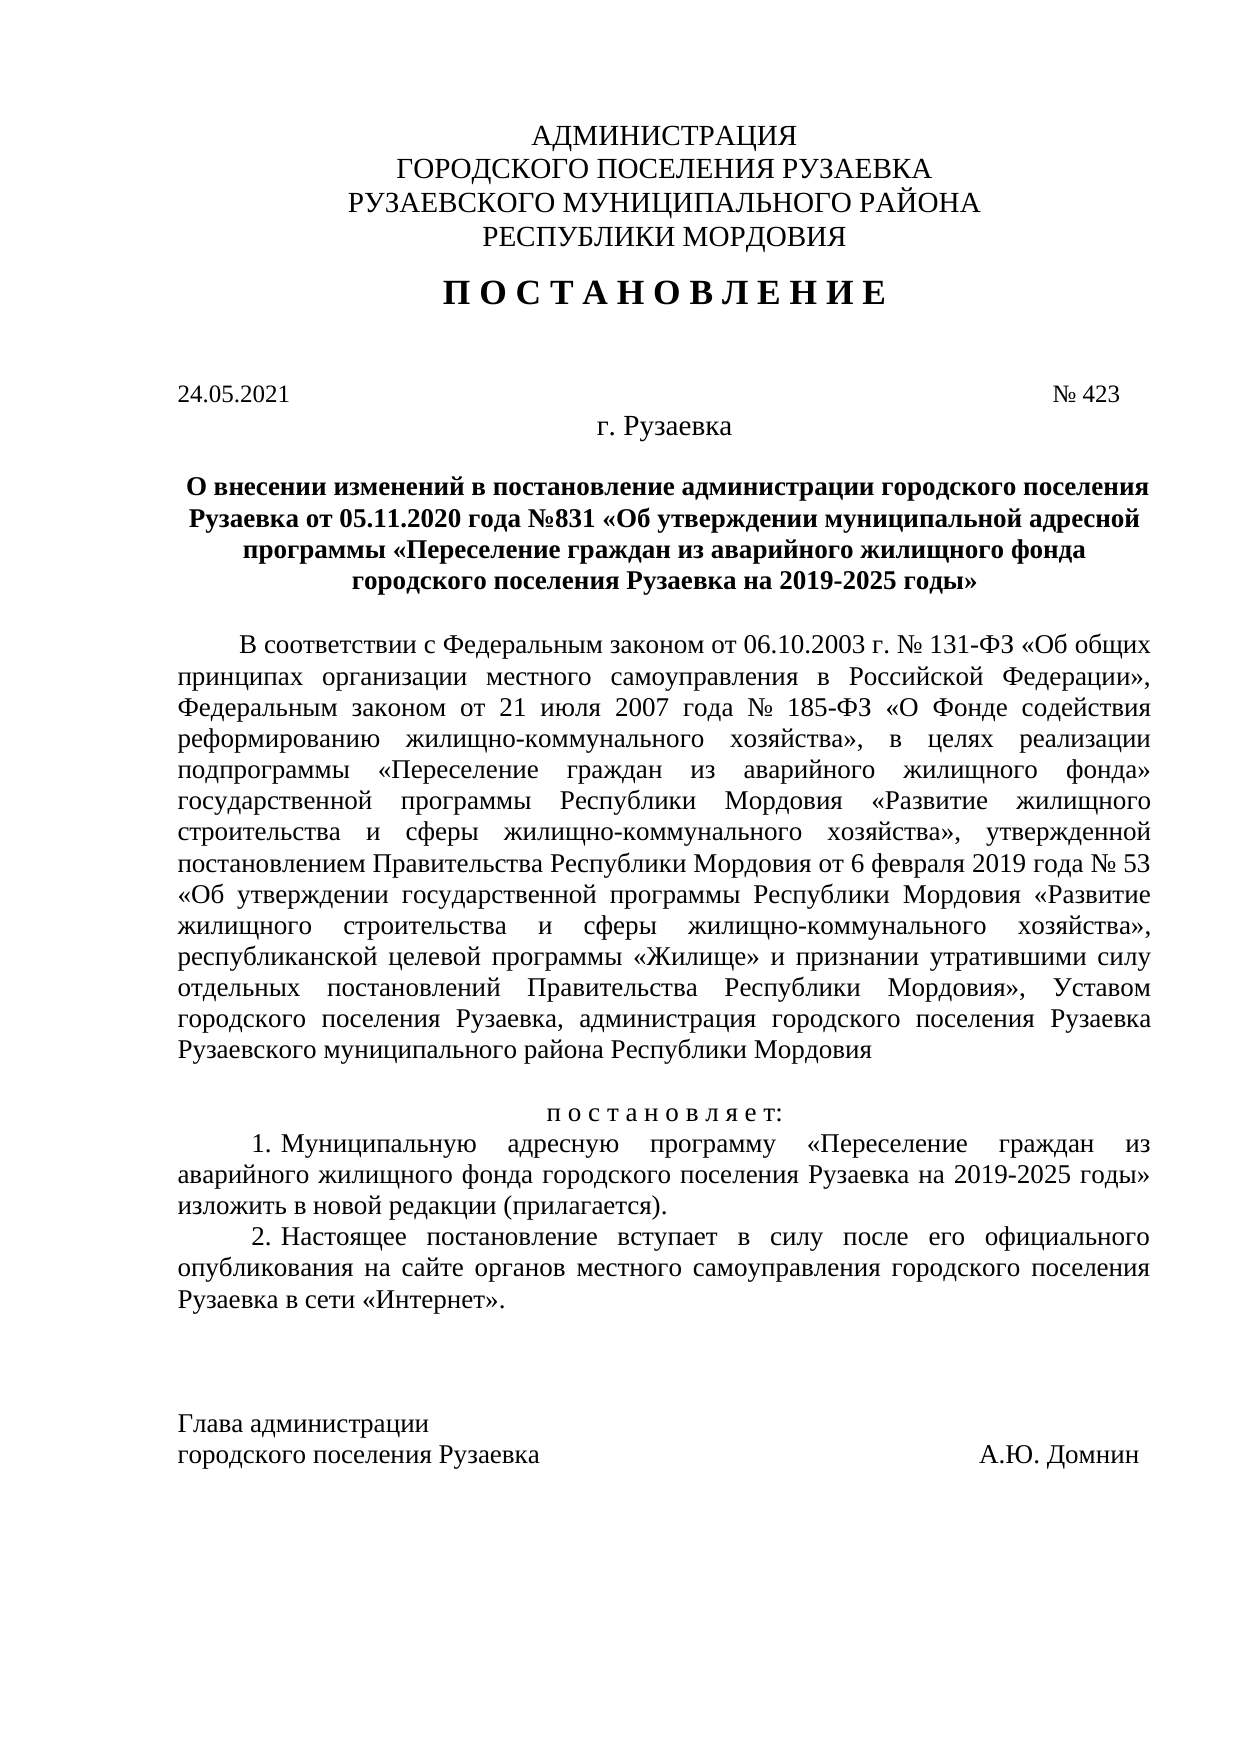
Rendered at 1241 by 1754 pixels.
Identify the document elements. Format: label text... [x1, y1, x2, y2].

list Муниципальную адресную программу «Переселение граждан из аварийного жилищного фонда городского поселения Рузаевка на 2019-2025 годы» изложить в новой редакции (прилагается). [177, 1127, 1152, 1220]
text РЕСПУБЛИКИ МОРДОВИЯ [177, 219, 1152, 252]
text 24.05.2021 № 423 [177, 379, 1152, 408]
list Настоящее постановление вступает в силу после его официального опубликования на сайте органов местного самоуправления городского поселения Рузаевка в сети «Интернет». [177, 1220, 1152, 1314]
text г. Рузаевка [177, 408, 1152, 442]
text городского поселения Рузаевка А.Ю. Домнин [177, 1438, 1152, 1469]
text П О С Т А Н О В Л Е Н И Е [177, 271, 1152, 312]
text В соответствии с Федеральным законом от 06.10.2003 г. № 131-ФЗ «Об общих принципах организации местного самоуправления в Российской Федерации», Федеральным законом от 21 июля 2007 года № 185-ФЗ «О Фонде содействия реформированию жилищно-коммунального хозяйства», в целях реализации подпрограммы «Переселение граждан из аварийного жилищного фонда» государственной программы Республики Мордовия «Развитие жилищного строительства и сферы жилищно-коммунального хозяйства», утвержденной постановлением Правительства Республики Мордовия от 6 февраля 2019 года № 53 «Об утверждении государственной программы Республики Мордовия «Развитие жилищного строительства и сферы жилищно-коммунального хозяйства», республиканской целевой программы «Жилище» и признании утратившими силу отдельных постановлений Правительства Республики Мордовия», Уставом городского поселения Рузаевка, администрация городского поселения Рузаевка Рузаевского муниципального района Республики Мордовия [177, 629, 1152, 1065]
text О внесении изменений в постановление администрации городского поселения Рузаевка от 05.11.2020 года №831 «Об утверждении муниципальной адресной программы «Переселение граждан из аварийного жилищного фонда городского поселения Рузаевка на 2019-2025 годы» [177, 471, 1152, 595]
text Глава администрации [177, 1407, 1152, 1438]
text ГОРОДСКОГО ПОСЕЛЕНИЯ РУЗАЕВКА [177, 152, 1152, 185]
text РУЗАЕВСКОГО МУНИЦИПАЛЬНОГО РАЙОНА [177, 185, 1152, 219]
text п о с т а н о в л я е т: [177, 1096, 1152, 1127]
text АДМИНИСТРАЦИЯ [177, 118, 1152, 152]
